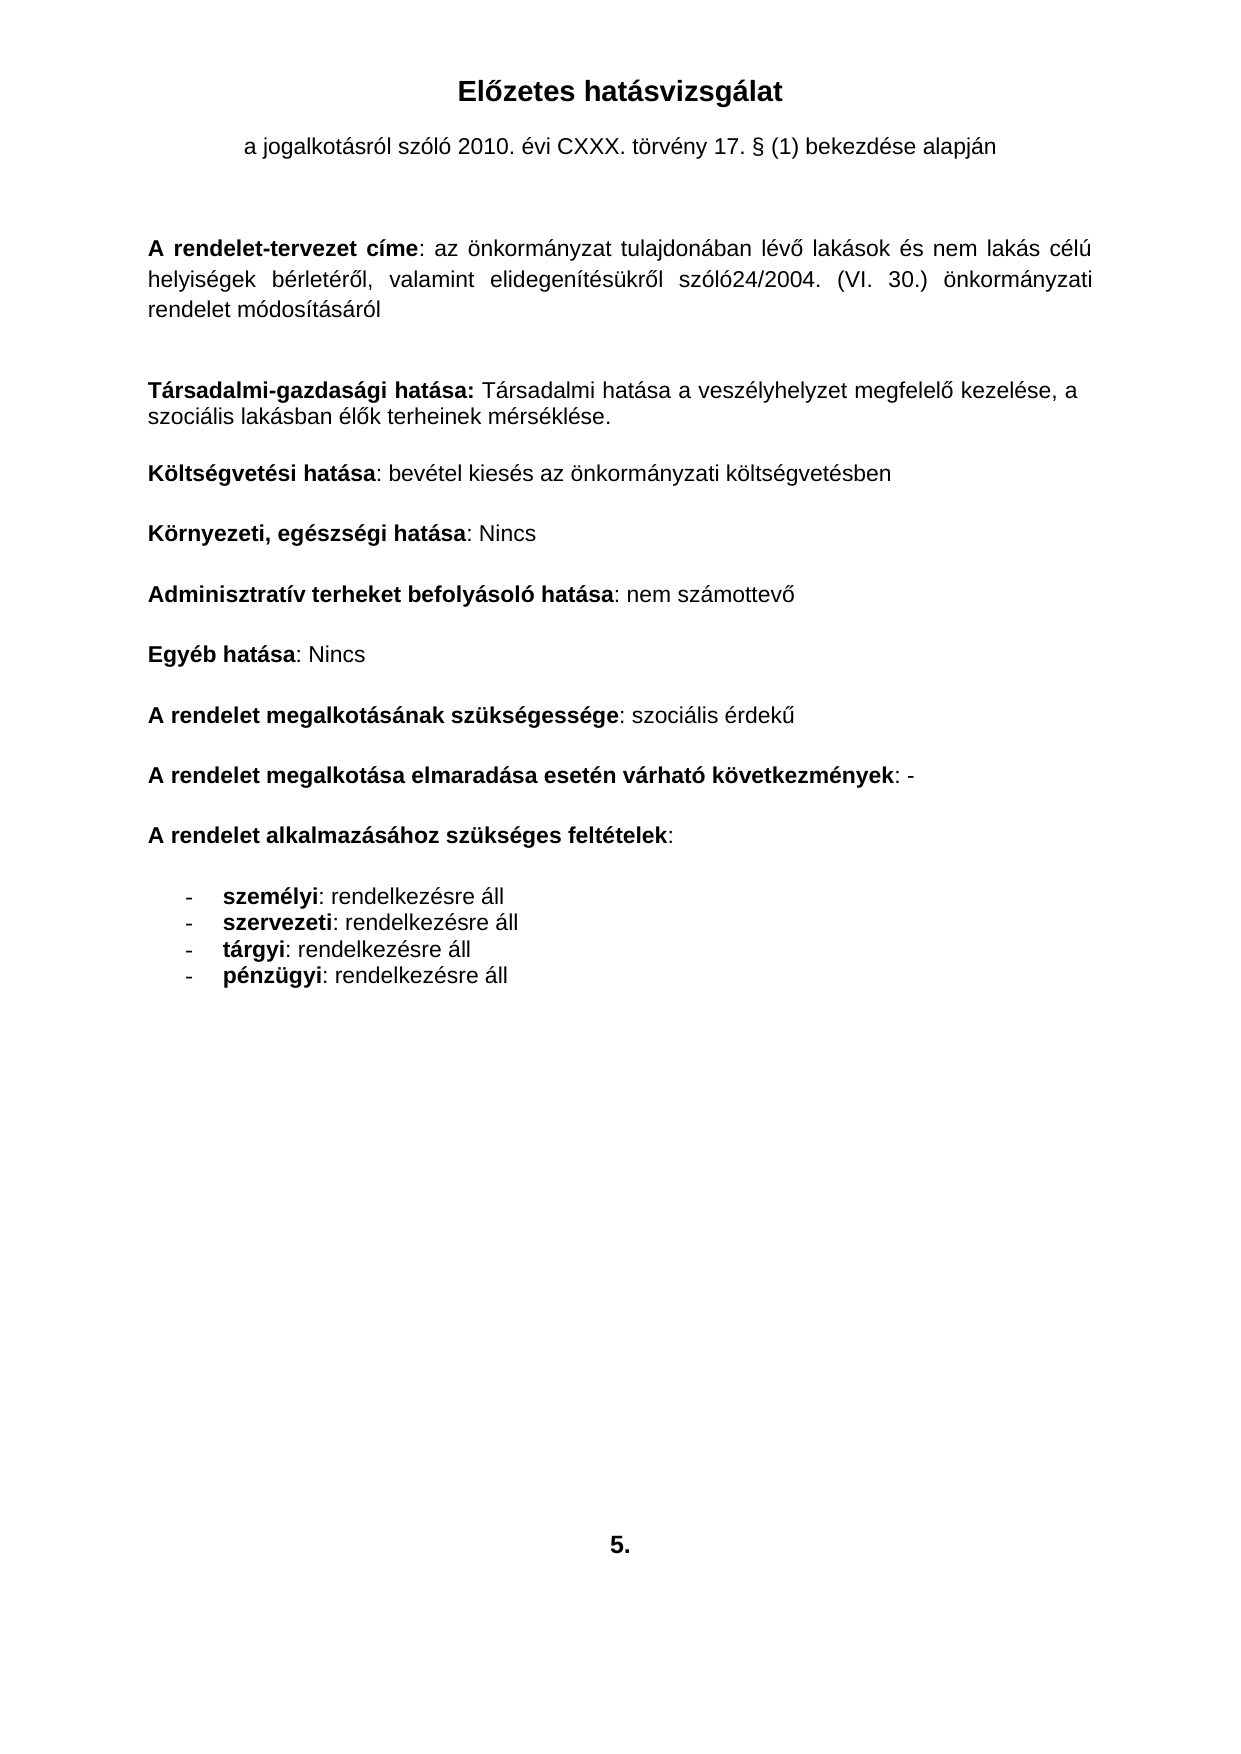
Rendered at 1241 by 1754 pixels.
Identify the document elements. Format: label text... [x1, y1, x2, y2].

list szervezeti: rendelkezésre áll [185, 909, 1093, 936]
text A rendelet alkalmazásához szükséges feltételek: [148, 822, 1093, 849]
text Költségvetési hatása: bevétel kiesés az önkormányzati költségvetésben [148, 460, 1093, 486]
list tárgyi: rendelkezésre áll [185, 936, 1093, 962]
text Társadalmi-gazdasági hatása: Társadalmi hatása a veszélyhelyzet megfelelő kezelése, a szociális lakásban élők terheinek mérséklése. [148, 377, 1078, 430]
text Előzetes hatásvizsgálat [148, 74, 1093, 107]
text Környezeti, egészségi hatása: Nincs [148, 520, 1093, 547]
list pénzügyi: rendelkezésre áll [185, 962, 1093, 989]
text 5. [148, 1530, 1093, 1559]
list személyi: rendelkezésre áll [185, 883, 1093, 909]
text A rendelet-tervezet címe: az önkormányzat tulajdonában lévő lakások és nem lakás célú helyiségek bérletéről, valamint elidegenítésükről szóló24/2004. (VI. 30.) önkormányzati rendelet módosításáról [148, 235, 1093, 322]
text A rendelet megalkotása elmaradása esetén várható következmények: - [148, 762, 1093, 788]
text Egyéb hatása: Nincs [148, 641, 1093, 667]
text Adminisztratív terheket befolyásoló hatása: nem számottevő [148, 581, 1093, 607]
text a jogalkotásról szóló 2010. évi CXXX. törvény 17. § (1) bekezdése alapján [148, 133, 1093, 159]
text A rendelet megalkotásának szükségessége: szociális érdekű [148, 702, 1093, 728]
